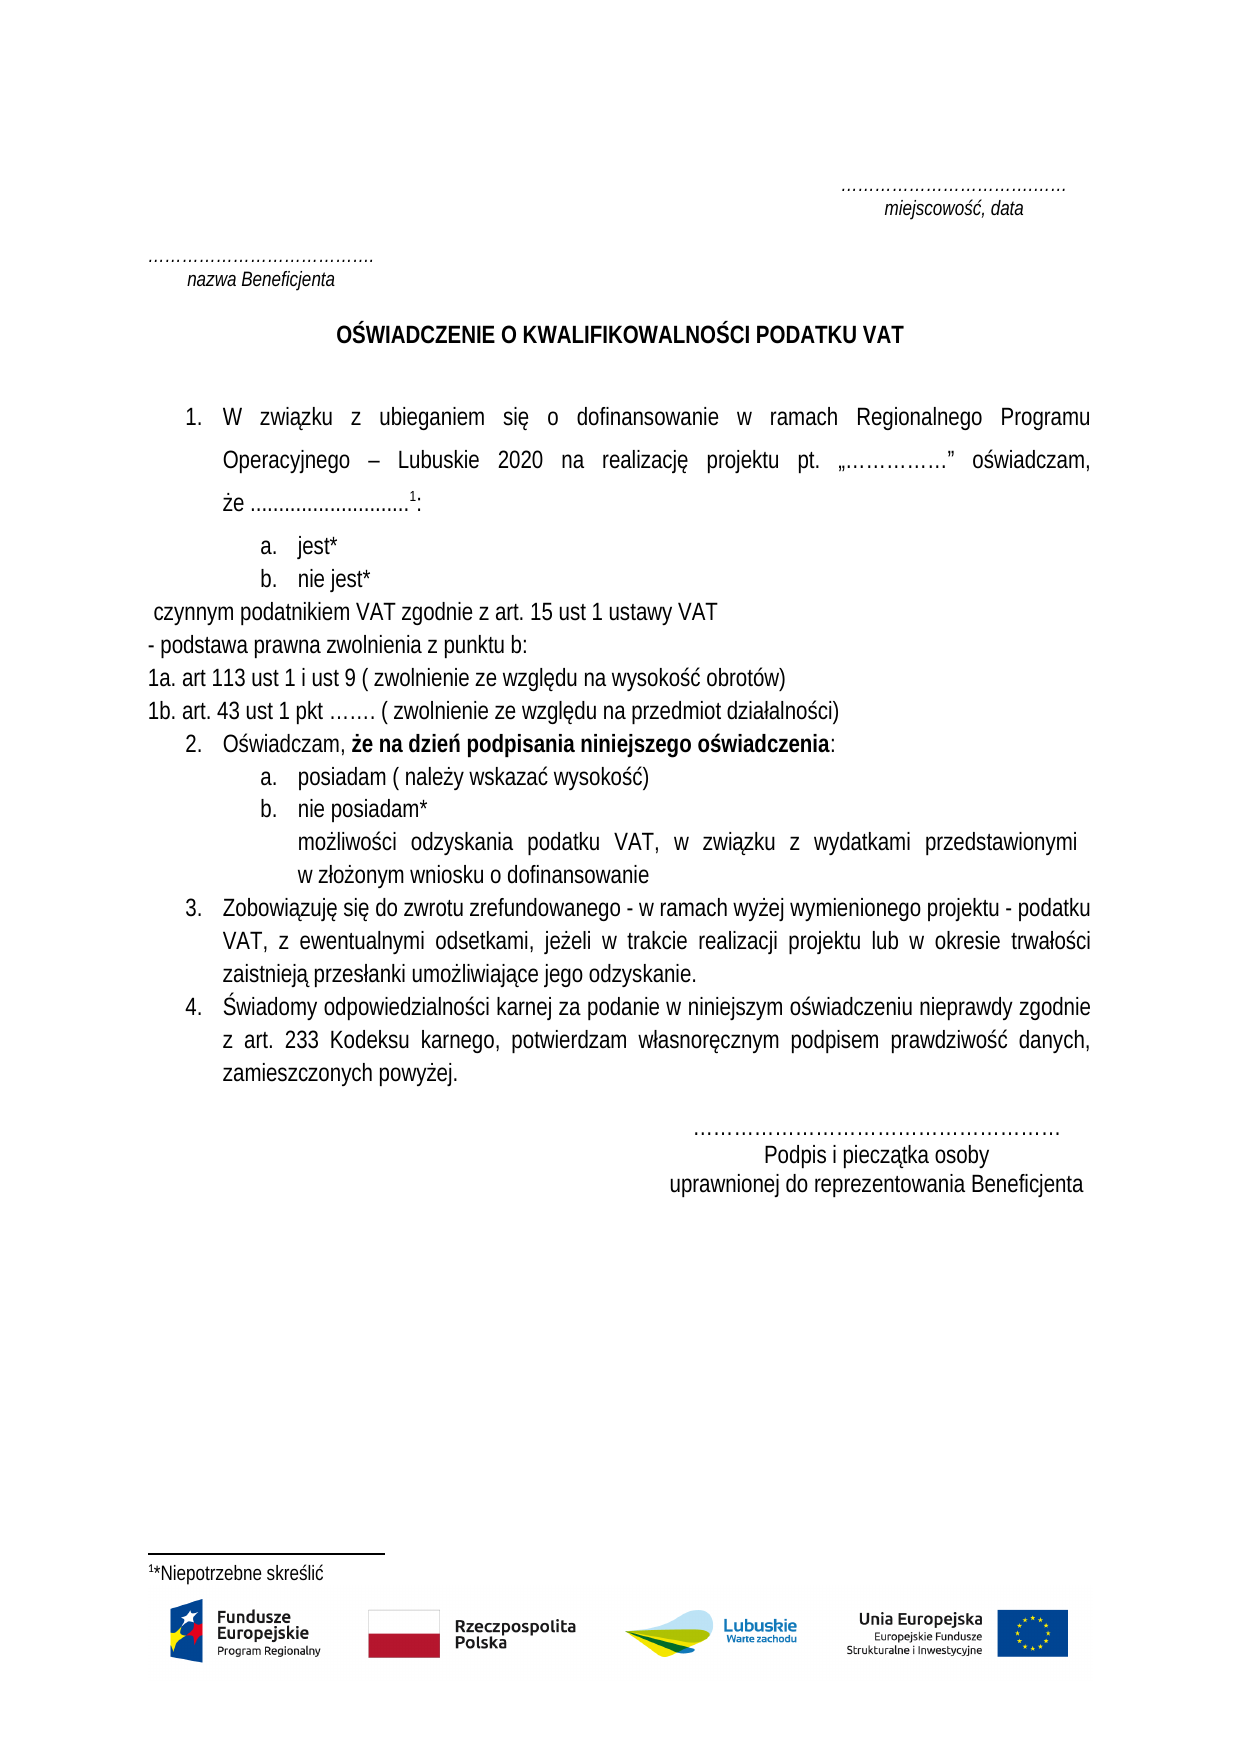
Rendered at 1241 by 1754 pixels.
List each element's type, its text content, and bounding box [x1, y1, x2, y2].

list 1a. art 113 ust 1 i ust 9 ( zwolnienie ze względu na wysokość obrotów) [148, 663, 1093, 691]
table_header …………………………….…… [812, 172, 1096, 196]
list nie jest* [260, 564, 1093, 593]
text OŚWIADCZENIE O KWALIFIKOWALNOŚCI PODATKU VAT [148, 320, 1093, 349]
list posiadam ( należy wskazać wysokość) [260, 762, 1093, 790]
list Świadomy odpowiedzialności karnej za podanie w niniejszym oświadczeniu nieprawdy zgodnie z art. 233 Kodeksu karnego, potwierdzam własnoręcznym podpisem prawdziwość danych, zamieszczonych powyżej. [185, 992, 1093, 1086]
list W związku z ubieganiem się o dofinansowanie w ramach Regionalnego Programu Operacyjnego – Lubuskie 2020 na realizację projektu pt. „……………” oświadczam, że ............................: [185, 402, 1093, 517]
table_cell nazwa Beneficjenta [136, 268, 386, 291]
list - podstawa prawna zwolnienia z punktu b: [148, 630, 1093, 658]
list nie posiadam* [260, 794, 1093, 823]
table_header ……………………………………………… [650, 1112, 1104, 1140]
table_header …………………………………. [136, 244, 386, 267]
list Oświadczam, że na dzień podpisania niniejszego oświadczenia: [185, 729, 1093, 757]
list czynnym podatnikiem VAT zgodnie z art. 15 ust 1 ustawy VAT [148, 597, 1093, 626]
list możliwości odzyskania podatku VAT, w związku z wydatkami przedstawionymi w złożonym wniosku o dofinansowanie [298, 827, 1093, 889]
table_cell Podpis i pieczątka osoby uprawnionej do reprezentowania Beneficjenta [650, 1140, 1104, 1197]
list jest* [260, 531, 1093, 560]
list 1b. art. 43 ust 1 pkt ……. ( zwolnienie ze względu na przedmiot działalności) [148, 696, 1093, 724]
list Zobowiązuję się do zwrotu zrefundowanego - w ramach wyżej wymienionego projektu - podatku VAT, z ewentualnymi odsetkami, jeżeli w trakcie realizacji projektu lub w okresie trwałości zaistnieją przesłanki umożliwiające jego odzyskanie. [185, 893, 1093, 988]
table_cell miejscowość, data [812, 196, 1096, 219]
